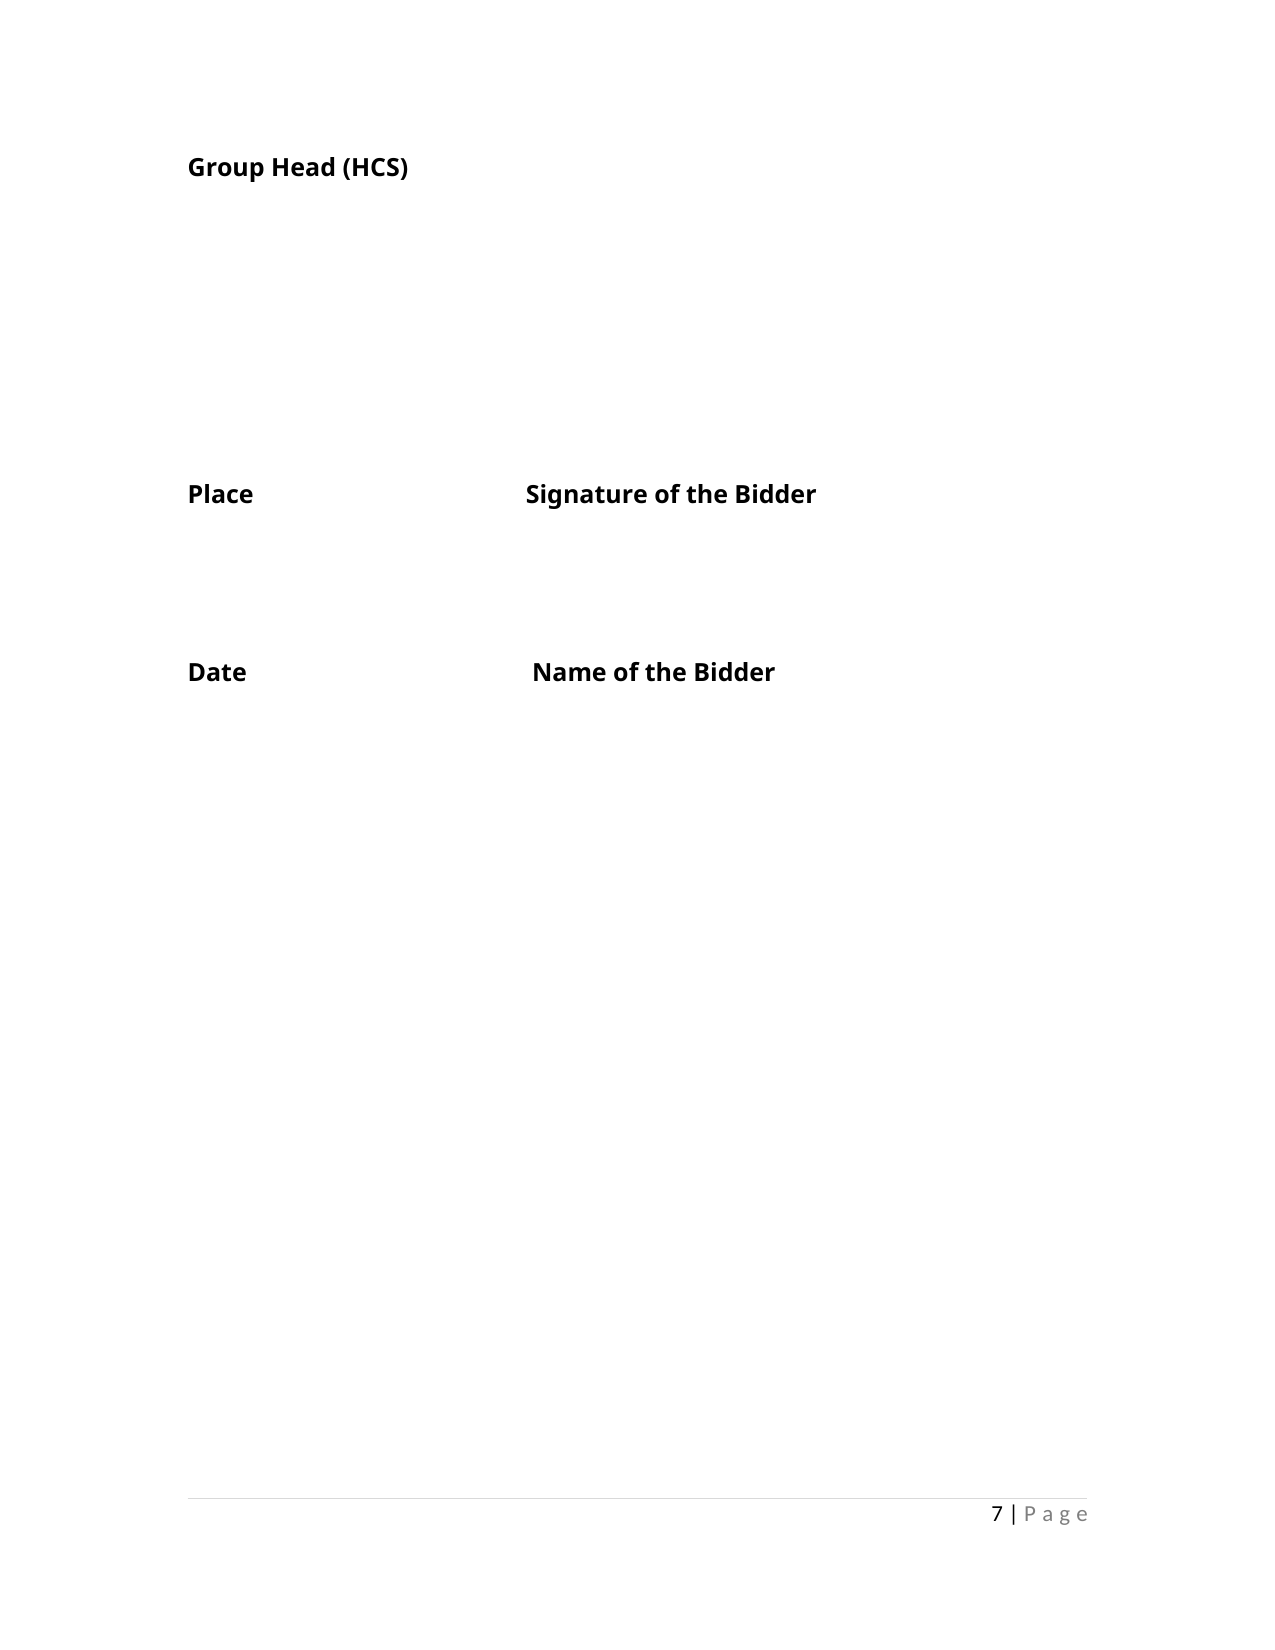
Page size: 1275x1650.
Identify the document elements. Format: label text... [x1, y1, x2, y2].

text Group Head (HCS) [187, 150, 1087, 184]
text Place Signature of the Bidder [187, 477, 1087, 511]
text Date Name of the Bidder [187, 655, 1087, 689]
